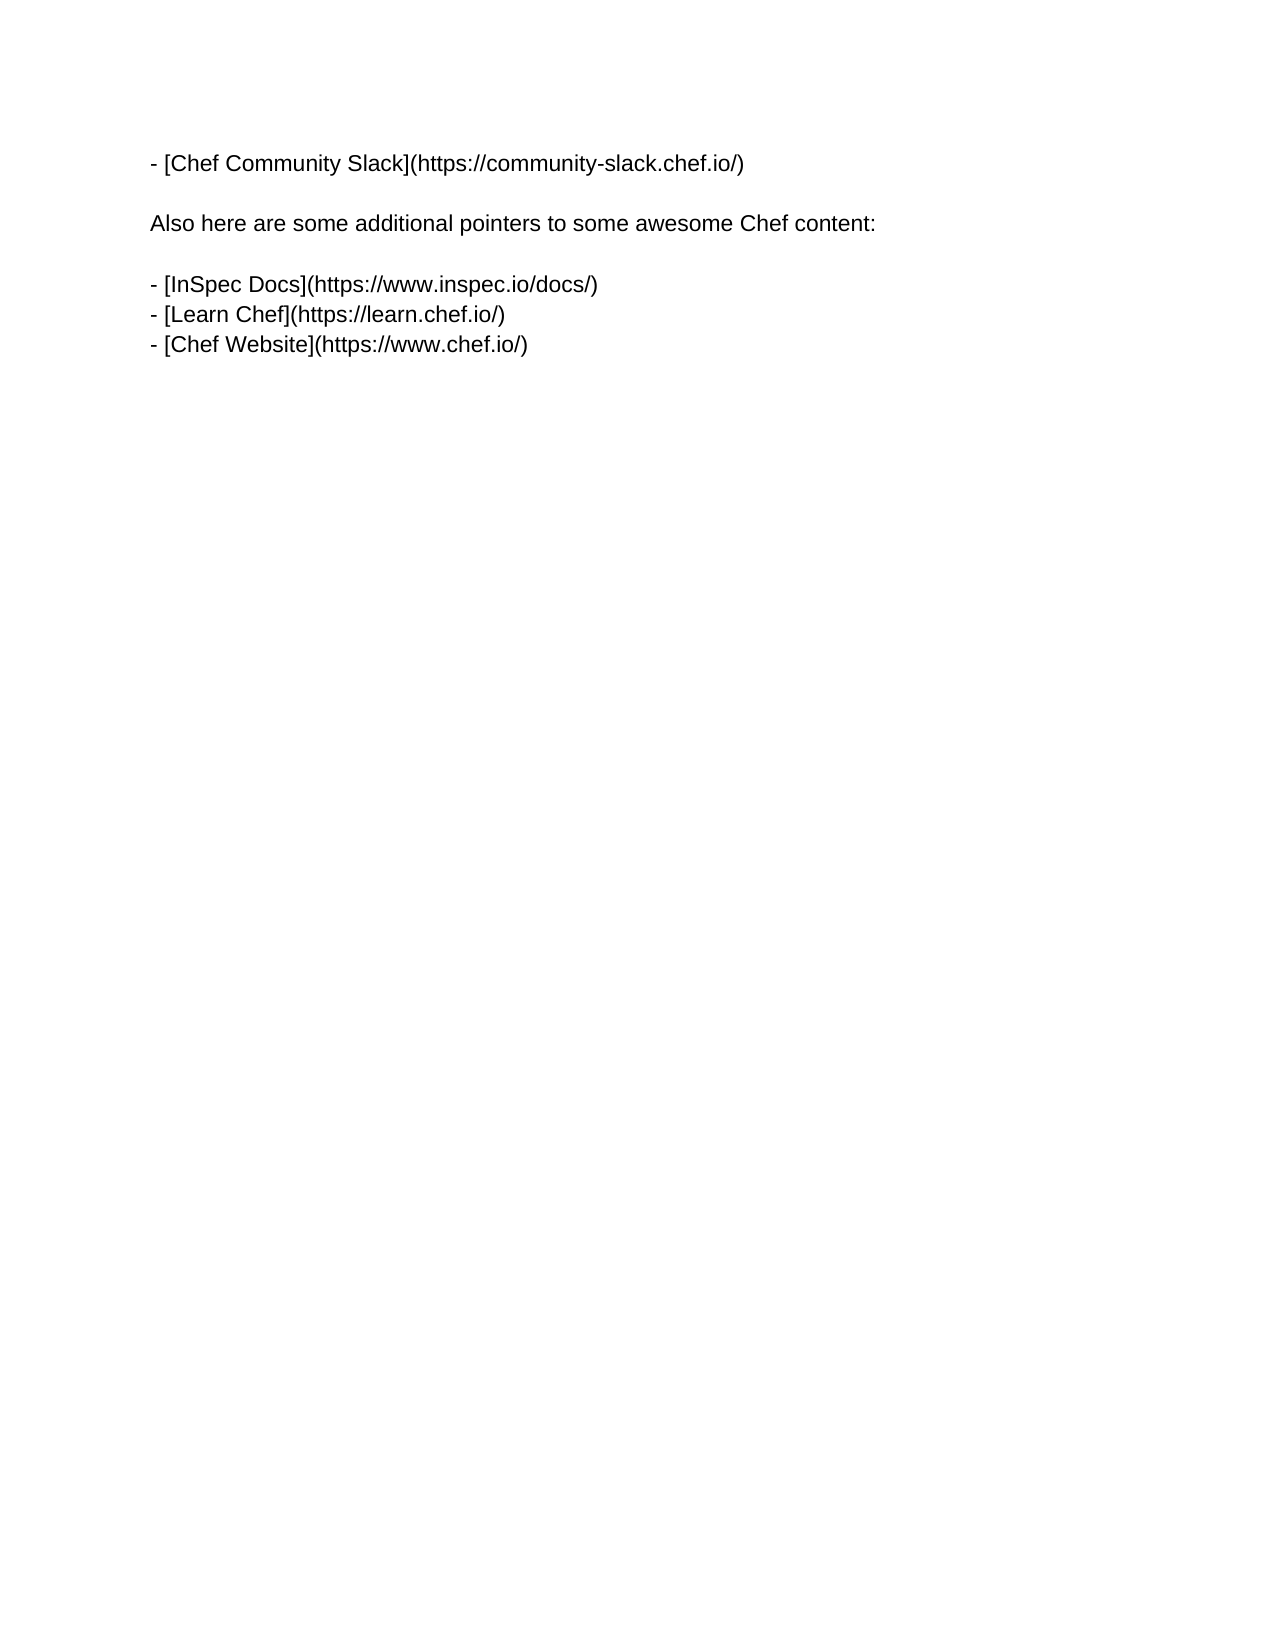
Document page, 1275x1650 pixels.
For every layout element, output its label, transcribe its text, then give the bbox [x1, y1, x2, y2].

text - [Learn Chef](https://learn.chef.io/) [150, 301, 1125, 327]
text - [InSpec Docs](https://www.inspec.io/docs/) [150, 271, 1125, 297]
text - [Chef Community Slack](https://community-slack.chef.io/) [150, 150, 1125, 176]
text - [Chef Website](https://www.chef.io/) [150, 331, 1125, 358]
text Also here are some additional pointers to some awesome Chef content: [150, 210, 1125, 237]
